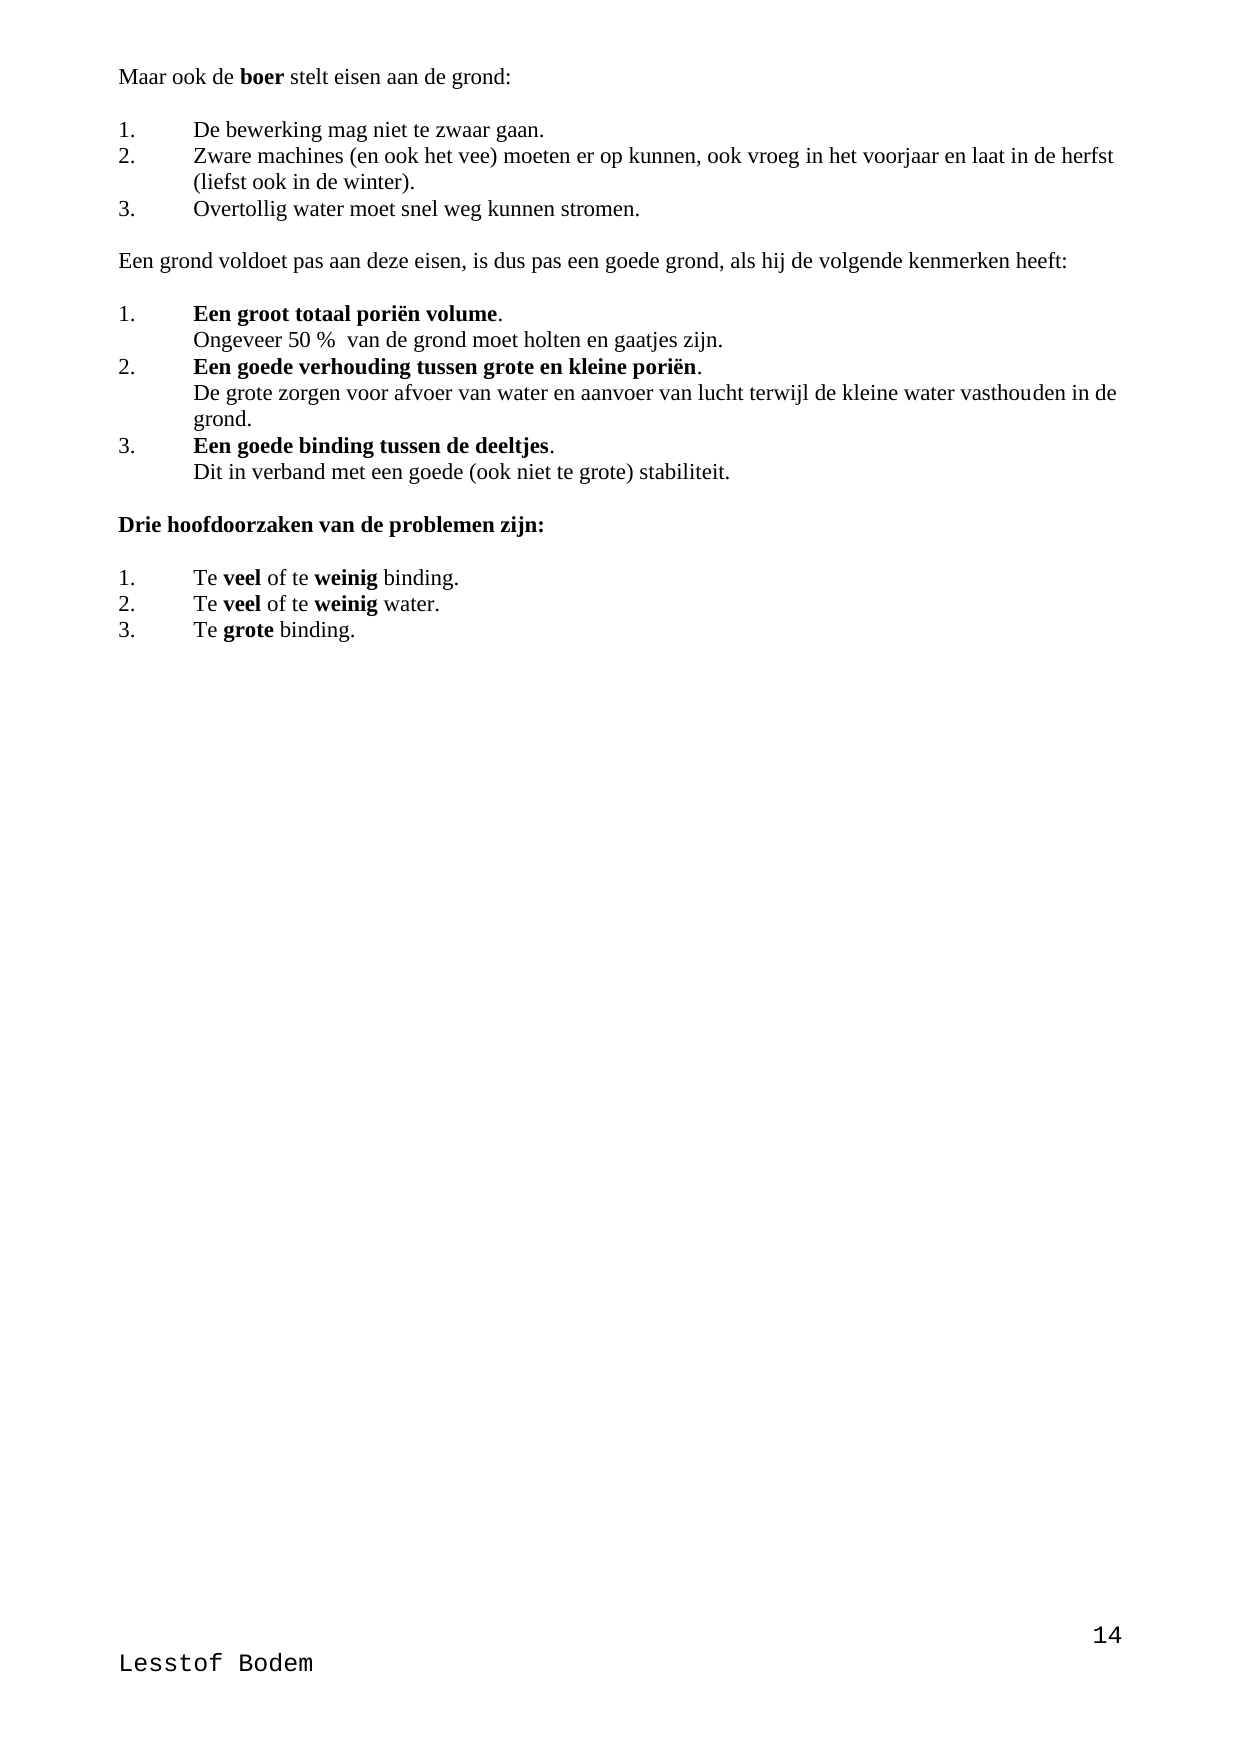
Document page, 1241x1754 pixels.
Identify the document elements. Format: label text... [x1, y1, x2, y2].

text Maar ook de boer stelt eisen aan de grond: [118, 63, 1122, 89]
text 2. Te veel of te weinig water. [118, 590, 1122, 616]
text 1. Een groot totaal poriën volume. [118, 300, 1122, 326]
text 3. Een goede binding tussen de deeltjes. [118, 432, 1122, 458]
text 2. Zware machines (en ook het vee) moeten er op kunnen, ook vroeg in het voorjaar en laat in de herfst (liefst ook in de winter). [118, 142, 1122, 195]
text De grote zorgen voor afvoer van water en aanvoer van lucht terwijl de kleine water vasthouden in de grond. [118, 379, 1122, 432]
text 2. Een goede verhouding tussen grote en kleine poriën. [118, 353, 1122, 379]
text 1. De bewerking mag niet te zwaar gaan. [118, 116, 1122, 142]
text 1. Te veel of te weinig binding. [118, 564, 1122, 590]
text 3. Te grote binding. [118, 616, 1122, 643]
text Een grond voldoet pas aan deze eisen, is dus pas een goede grond, als hij de volgende kenmerken heeft: [118, 247, 1122, 274]
text Ongeveer 50 % van de grond moet holten en gaatjes zijn. [118, 326, 1122, 353]
text 3. Overtollig water moet snel weg kunnen stromen. [118, 195, 1122, 221]
text Dit in verband met een goede (ook niet te grote) stabiliteit. [118, 458, 1122, 484]
text Drie hoofdoorzaken van de problemen zijn: [118, 511, 1122, 537]
